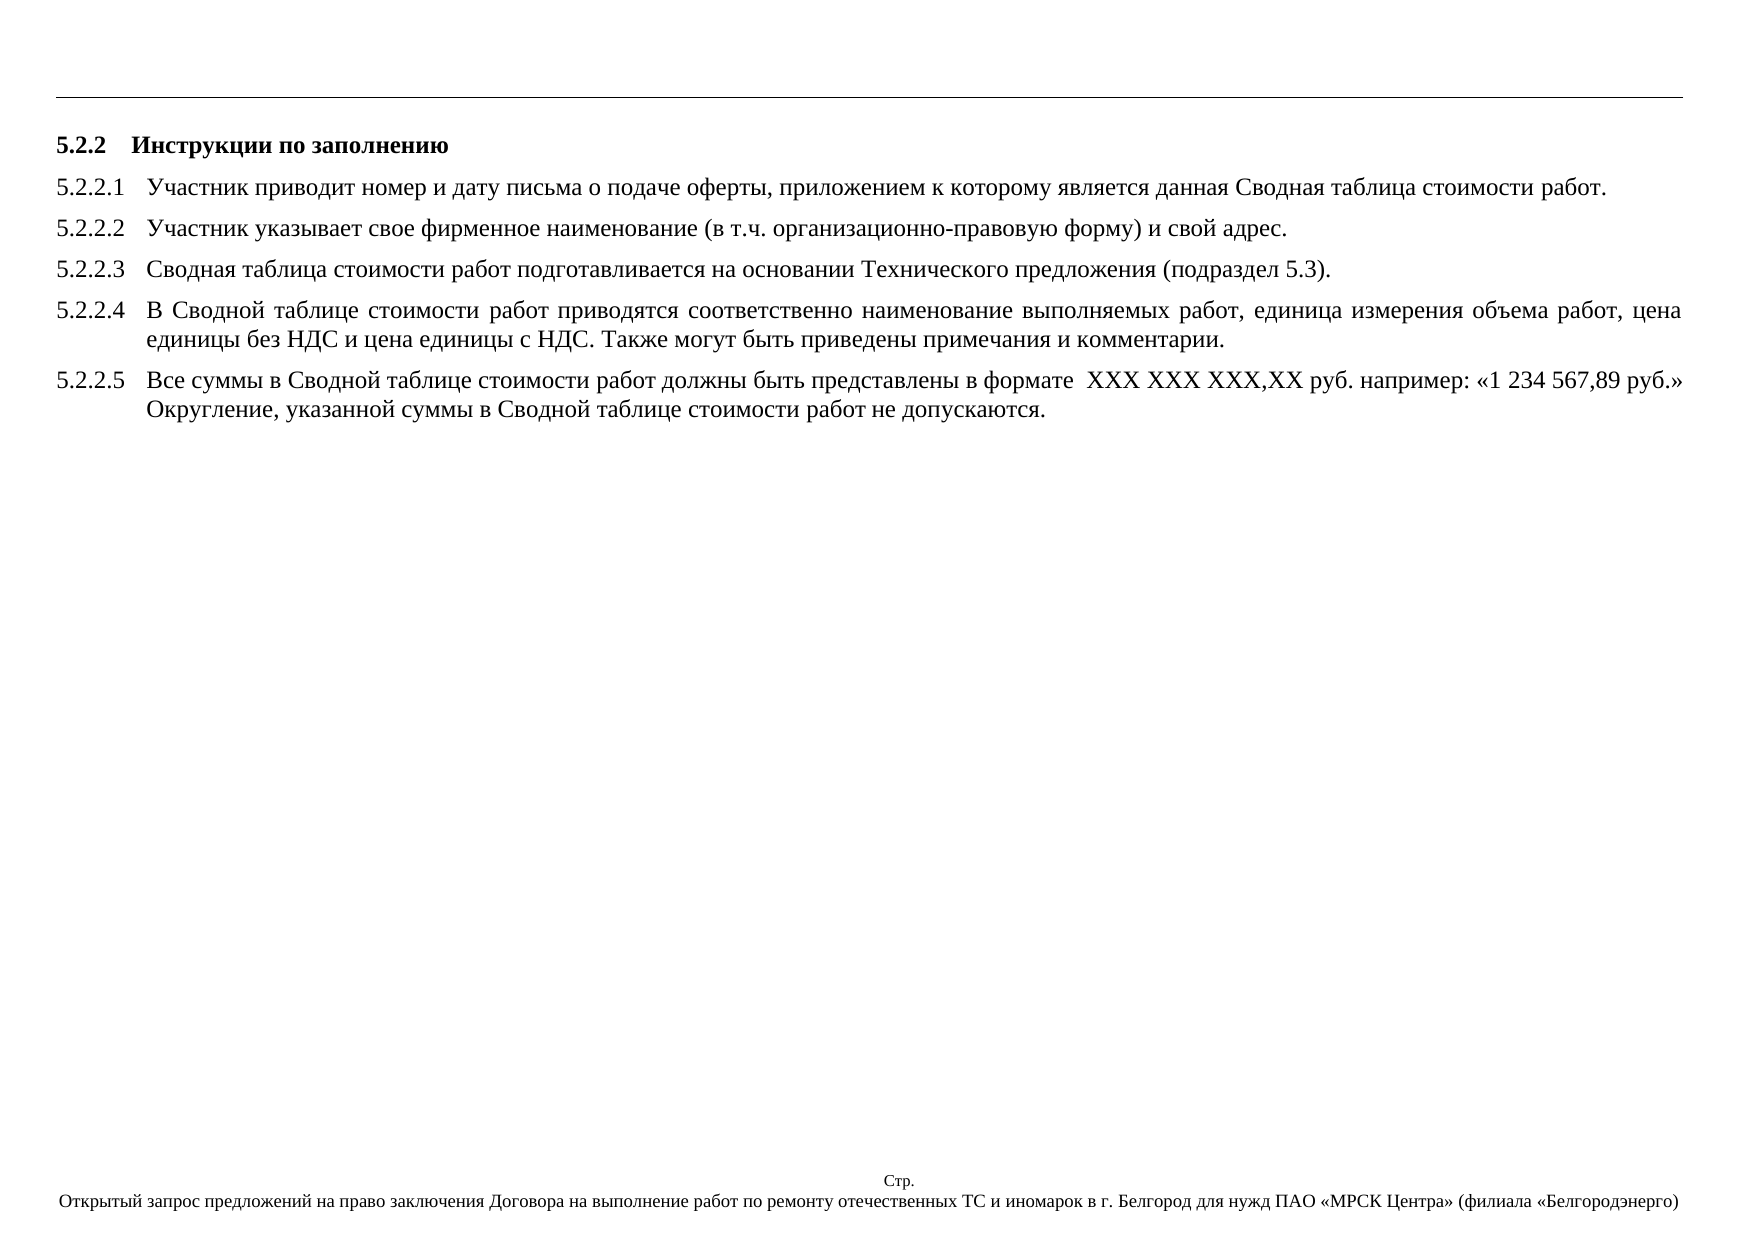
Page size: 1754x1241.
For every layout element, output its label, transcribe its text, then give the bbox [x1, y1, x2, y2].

list Сводная таблица стоимости работ подготавливается на основании Технического предложения (подраздел 5.3). [56, 254, 1683, 283]
list Участник указывает свое фирменное наименование (в т.ч. организационно-правовую форму) и свой адрес. [56, 213, 1683, 242]
list Участник приводит номер и дату письма о подаче оферты, приложением к которому является данная Сводная таблица стоимости работ. [56, 172, 1683, 201]
subtitle Инструкции по заполнению [56, 131, 1683, 159]
list В Сводной таблице стоимости работ приводятся соответственно наименование выполняемых работ, единица измерения объема работ, цена единицы без НДС и цена единицы с НДС. Также могут быть приведены примечания и комментарии. [56, 296, 1683, 353]
list Все суммы в Сводной таблице стоимости работ должны быть представлены в формате XXX XXX XXX,XX руб. например: «1 234 567,89 руб.» Округление, указанной суммы в Сводной таблице стоимости работ не допускаются. [56, 366, 1683, 423]
